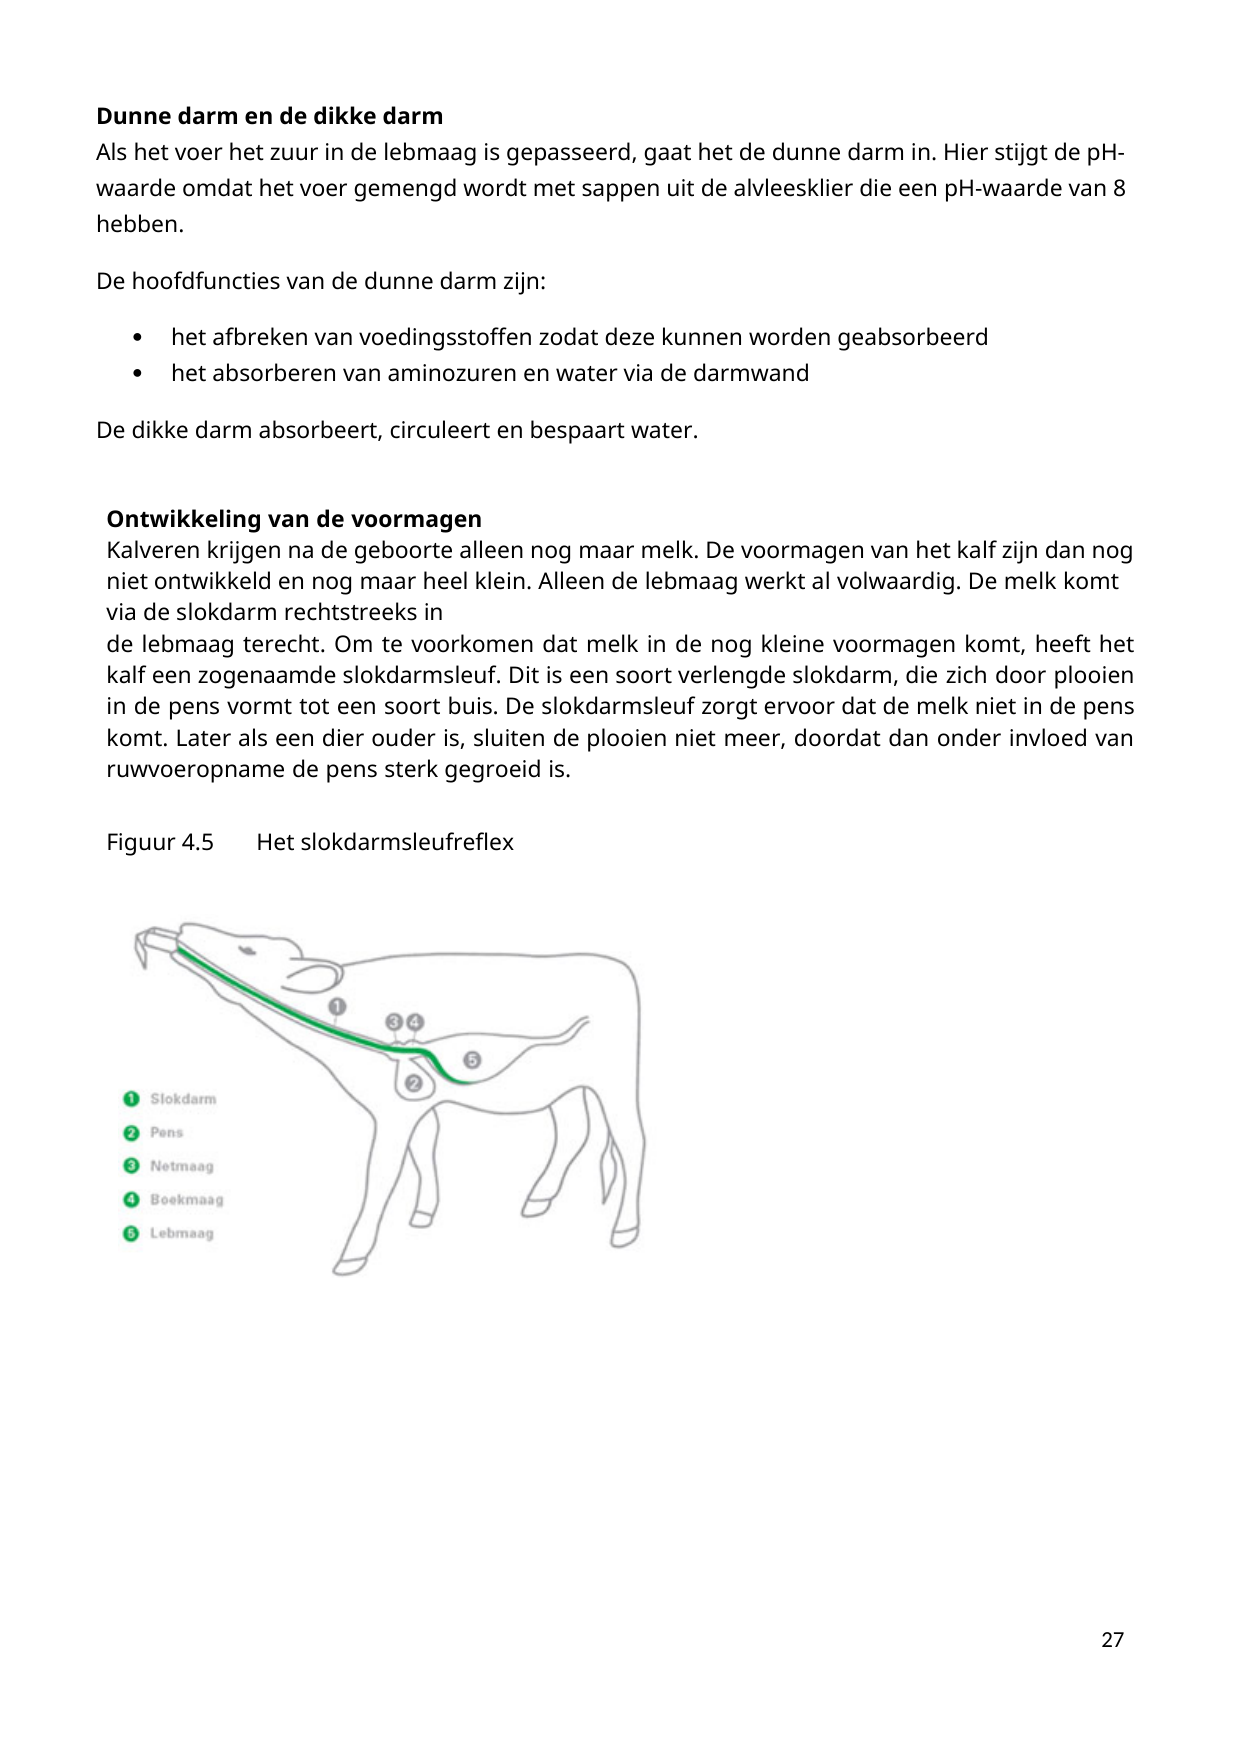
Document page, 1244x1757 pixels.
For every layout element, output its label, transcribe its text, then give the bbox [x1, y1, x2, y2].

text De hoofdfuncties van de dunne darm zijn: [96, 264, 1150, 296]
text Ontwikkeling van de voormagen [106, 502, 1152, 534]
text Dunne darm en de dikke darm Als het voer het zuur in de lebmaag is gepasseerd, gaat het de dunne darm in. Hier stijgt de pH-waarde omdat het voer gemengd wordt met sappen uit de alvleesklier die een pH-waarde van 8 hebben. [96, 100, 1150, 239]
text de lebmaag terecht. Om te voorkomen dat melk in de nog kleine voormagen komt, heeft het kalf een zogenaamde slokdarmsleuf. Dit is een soort verlengde slokdarm, die zich door plooien in de pens vormt tot een soort buis. De slokdarmsleuf zorgt ervoor dat de melk niet in de pens komt. Later als een dier ouder is, sluiten de plooien niet meer, doordat dan onder invloed van ruwvoeropname de pens sterk gegroeid is. [106, 628, 1134, 784]
picture [118, 914, 665, 1279]
text Kalveren krijgen na de geboorte alleen nog maar melk. De voormagen van het kalf zijn dan nog niet ontwikkeld en nog maar heel klein. Alleen de lebmaag werkt al volwaardig. De melk komt via de slokdarm rechtstreeks in [106, 534, 1138, 628]
list het afbreken van voedingsstoffen zodat deze kunnen worden geabsorbeerd [133, 321, 1150, 353]
text Figuur 4.5 Het slokdarmsleufreflex [106, 826, 1152, 857]
text De dikke darm absorbeert, circuleert en bespaart water. [96, 414, 1150, 477]
list het absorberen van aminozuren en water via de darmwand [133, 357, 1150, 388]
